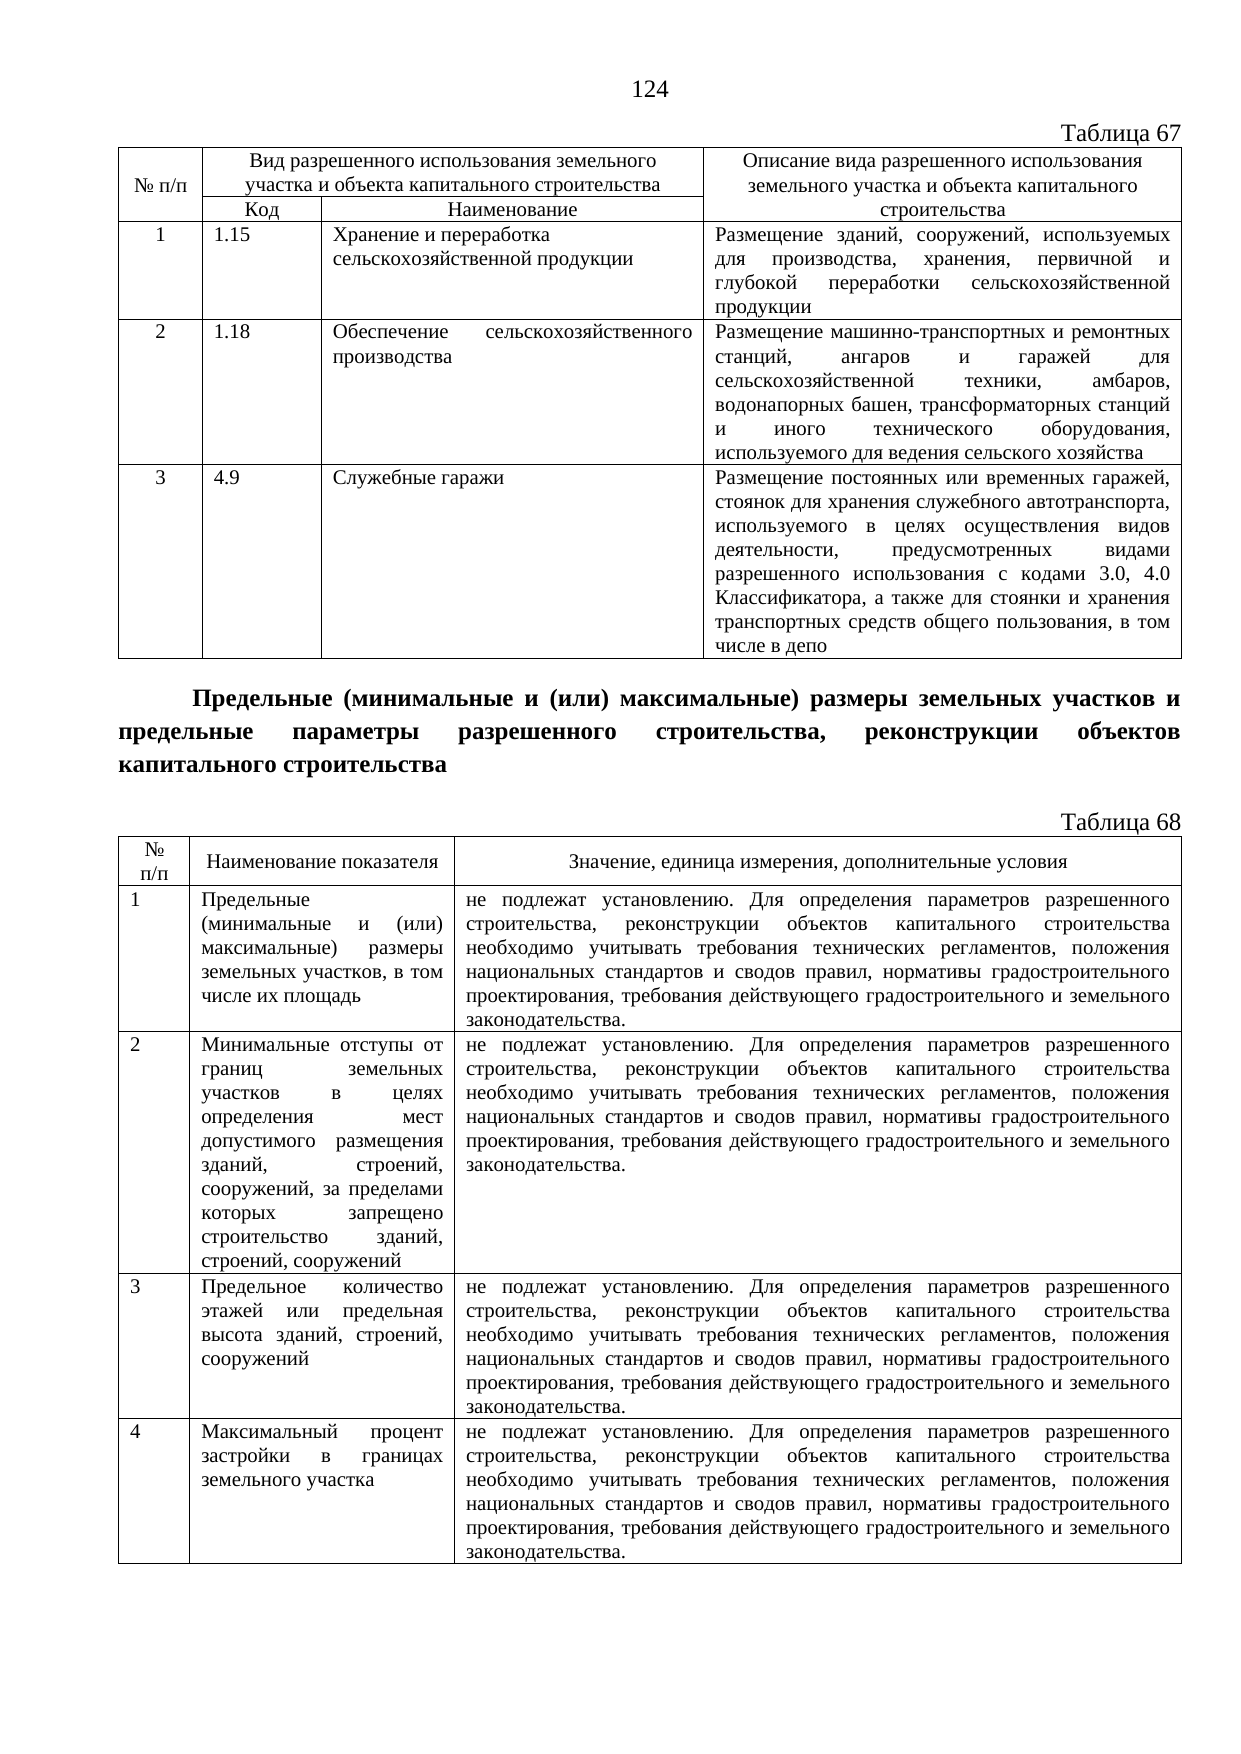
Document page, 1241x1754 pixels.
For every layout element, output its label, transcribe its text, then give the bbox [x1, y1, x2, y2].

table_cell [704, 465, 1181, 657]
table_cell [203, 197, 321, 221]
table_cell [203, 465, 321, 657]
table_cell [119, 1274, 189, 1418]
text Таблица 68 [192, 807, 1181, 836]
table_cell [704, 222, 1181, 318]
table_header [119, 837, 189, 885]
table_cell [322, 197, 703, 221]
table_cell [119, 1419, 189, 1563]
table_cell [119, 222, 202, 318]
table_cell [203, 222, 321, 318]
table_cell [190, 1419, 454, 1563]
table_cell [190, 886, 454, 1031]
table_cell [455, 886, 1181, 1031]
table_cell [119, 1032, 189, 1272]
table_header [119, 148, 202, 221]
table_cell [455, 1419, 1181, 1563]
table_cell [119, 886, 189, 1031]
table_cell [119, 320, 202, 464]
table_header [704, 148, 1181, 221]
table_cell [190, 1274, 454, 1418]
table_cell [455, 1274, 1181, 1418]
text Предельные (минимальные и (или) максимальные) размеры земельных участков и предельные параметры разрешенного строительства, реконструкции объектов капитального строительства [118, 683, 1181, 778]
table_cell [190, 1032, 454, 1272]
text Таблица 67 [192, 118, 1181, 147]
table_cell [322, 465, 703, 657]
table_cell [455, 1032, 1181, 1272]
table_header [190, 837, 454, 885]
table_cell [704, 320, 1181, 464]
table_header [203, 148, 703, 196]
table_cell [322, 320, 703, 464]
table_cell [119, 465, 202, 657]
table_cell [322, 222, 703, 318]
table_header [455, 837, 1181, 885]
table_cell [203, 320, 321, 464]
